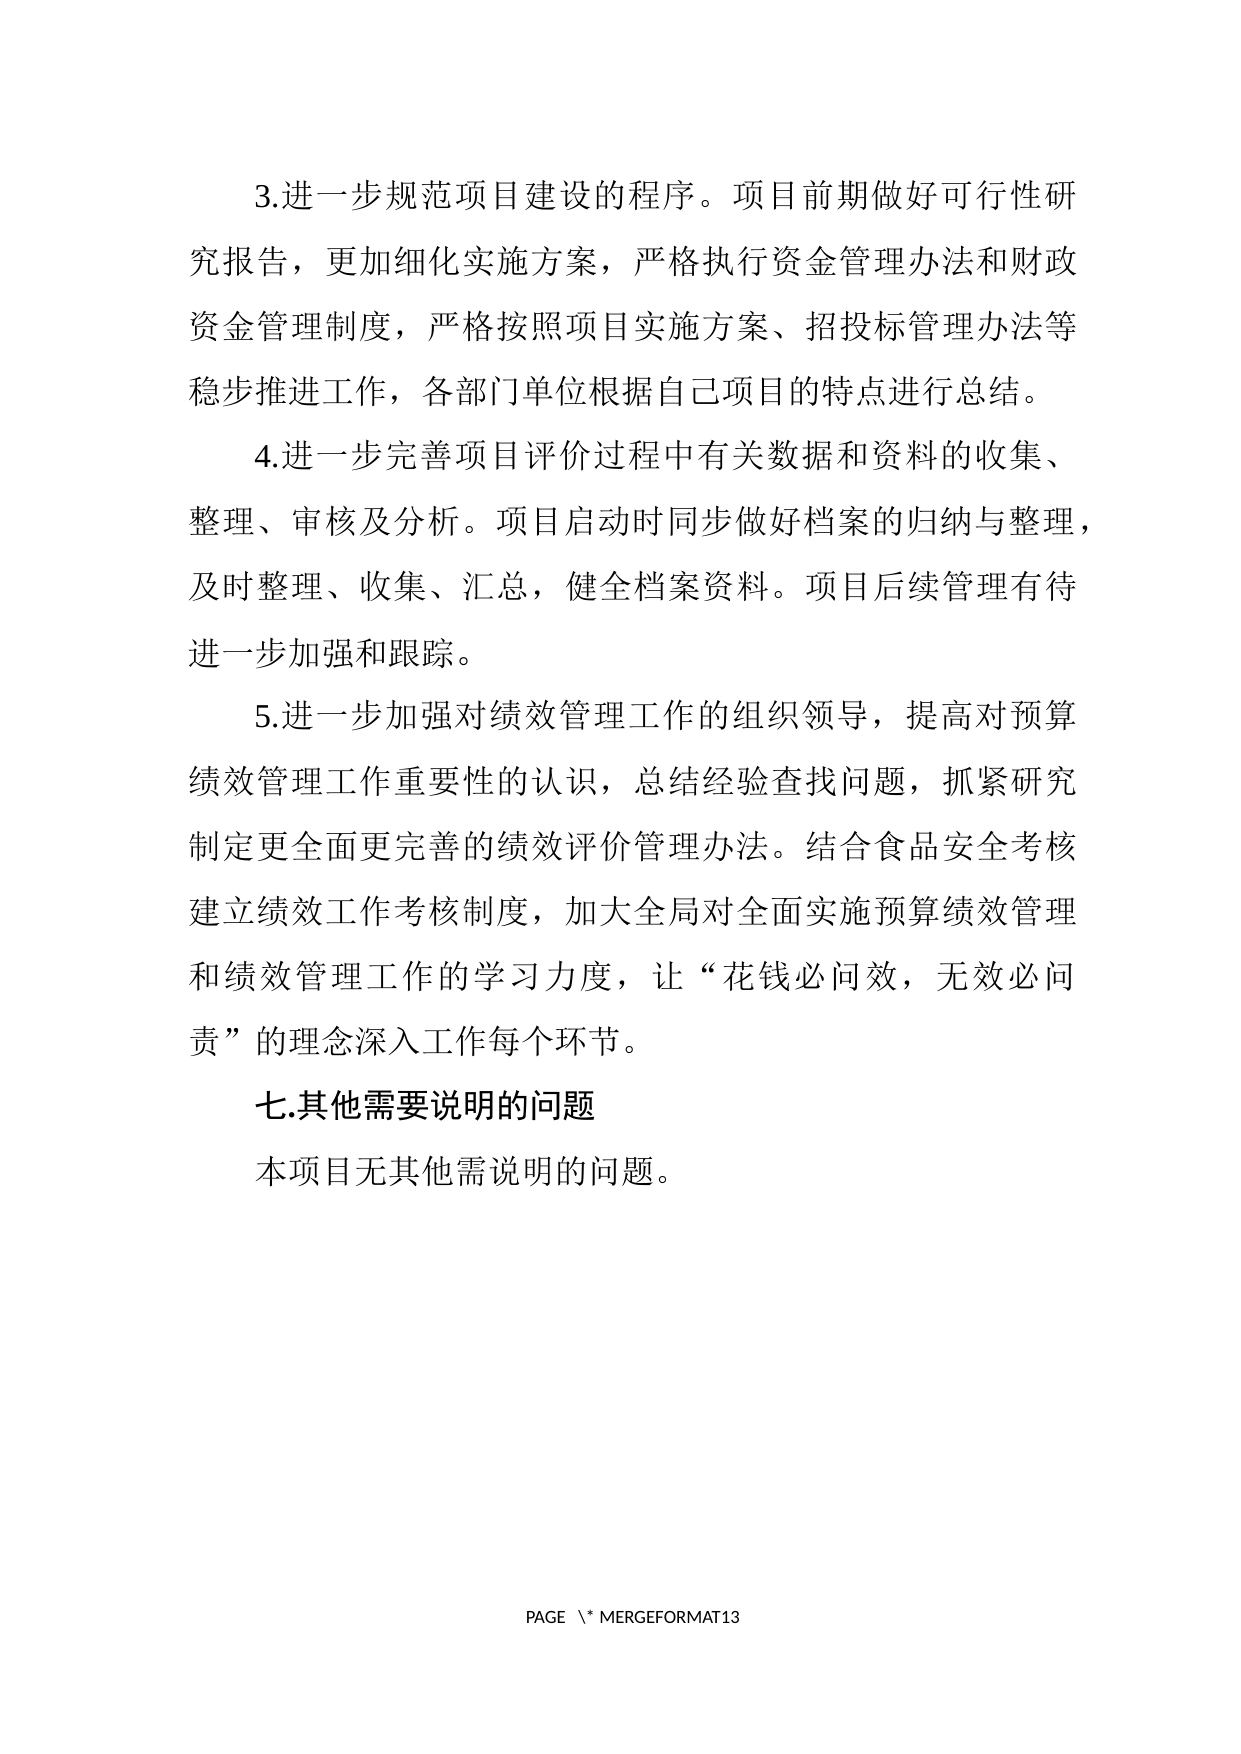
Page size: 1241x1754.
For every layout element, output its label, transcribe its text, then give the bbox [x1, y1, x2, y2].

text 七.其他需要说明的问题 [187, 1072, 1078, 1137]
text 本项目无其他需说明的问题。 [187, 1137, 1078, 1202]
text 4.进一步完善项目评价过程中有关数据和资料的收集、整理、审核及分析。项目启动时同步做好档案的归纳与整理，及时整理、收集、汇总，健全档案资料。项目后续管理有待进一步加强和跟踪。 [187, 422, 1078, 682]
text 3.进一步规范项目建设的程序。项目前期做好可行性研究报告，更加细化实施方案，严格执行资金管理办法和财政资金管理制度，严格按照项目实施方案、招投标管理办法等稳步推进工作，各部门单位根据自己项目的特点进行总结。 [187, 162, 1078, 422]
text 5.进一步加强对绩效管理工作的组织领导，提高对预算绩效管理工作重要性的认识，总结经验查找问题，抓紧研究制定更全面更完善的绩效评价管理办法。结合食品安全考核建立绩效工作考核制度，加大全局对全面实施预算绩效管理和绩效管理工作的学习力度，让“花钱必问效，无效必问责”的理念深入工作每个环节。 [187, 682, 1078, 1072]
